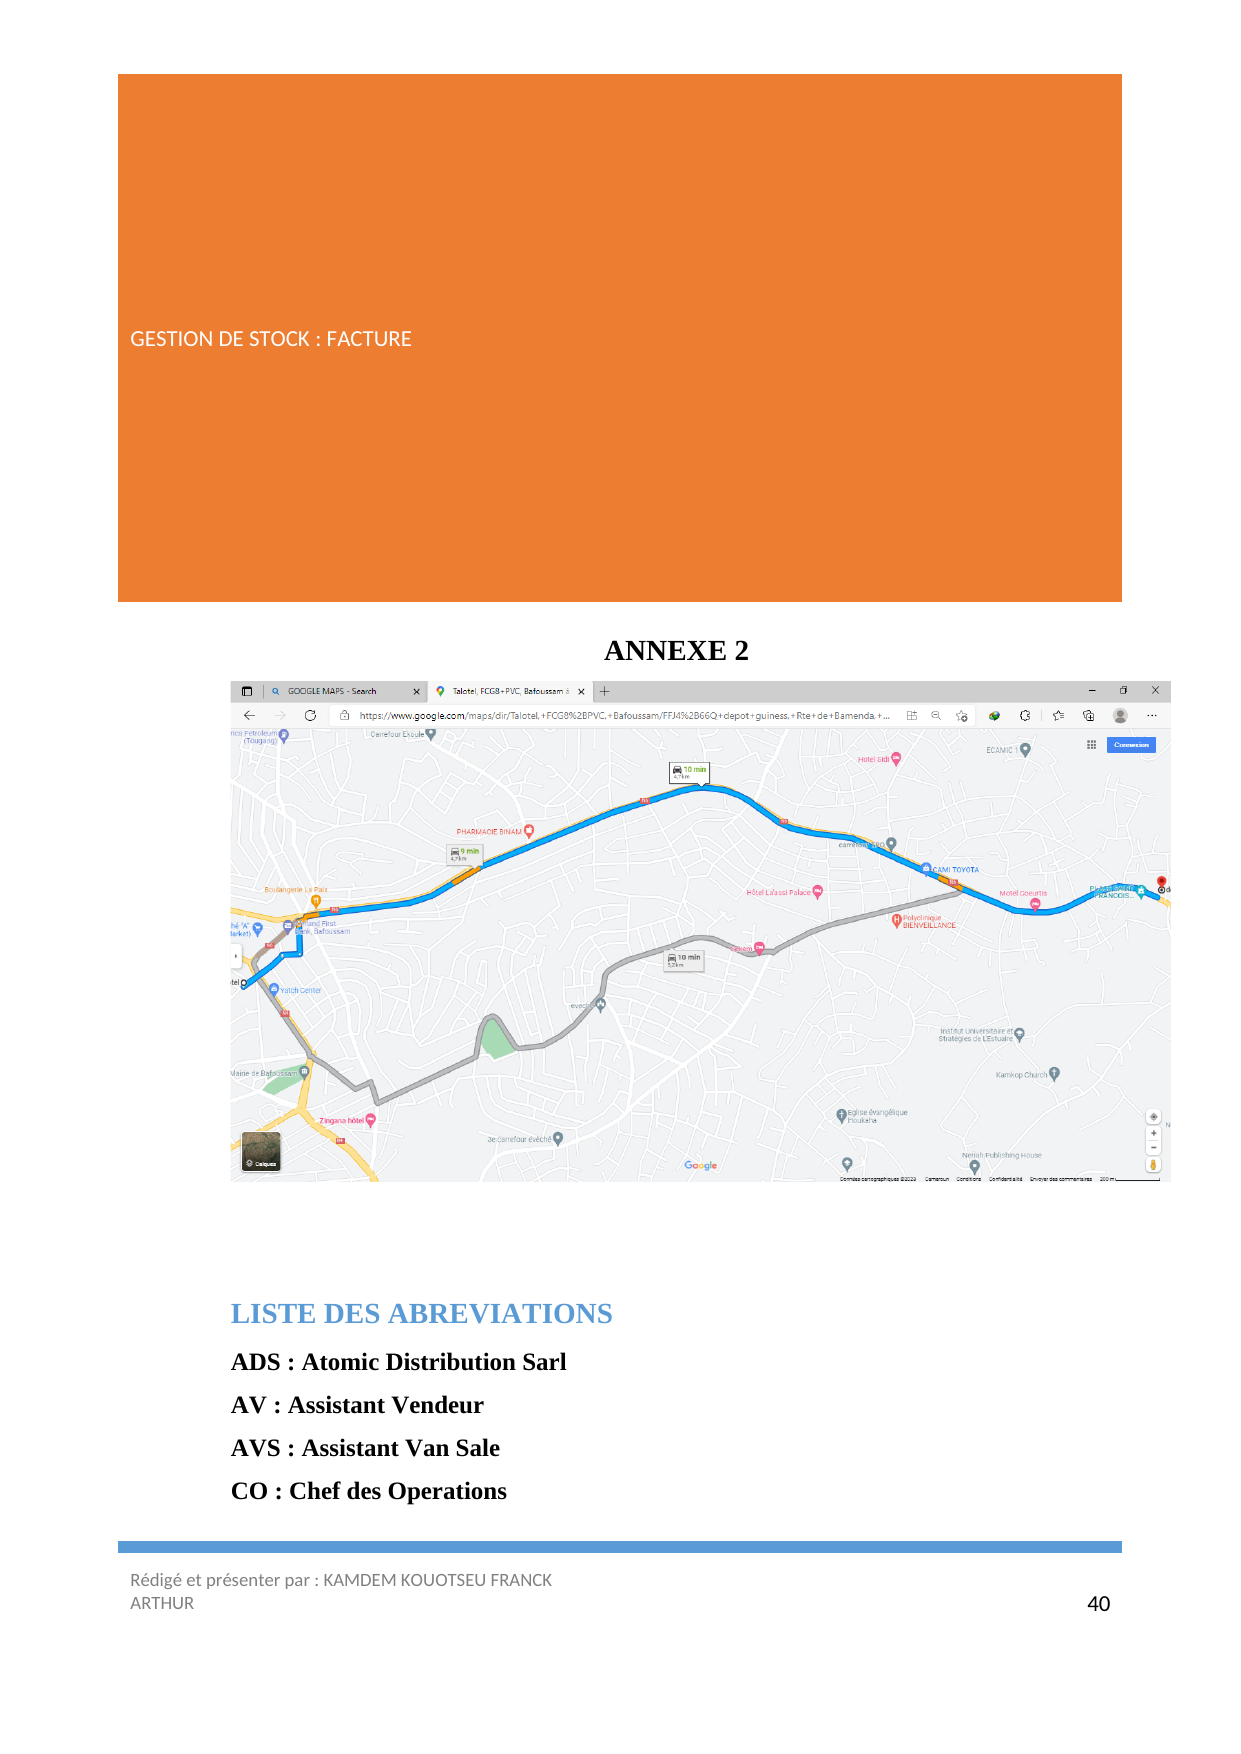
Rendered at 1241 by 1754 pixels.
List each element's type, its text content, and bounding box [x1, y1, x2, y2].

list AVS : Assistant Van Sale [231, 1433, 1122, 1462]
list ADS : Atomic Distribution Sarl [231, 1347, 1122, 1376]
list CO : Chef des Operations [231, 1476, 1122, 1505]
picture [230, 681, 1171, 1182]
list LISTE DES ABREVIATIONS [231, 1297, 1122, 1330]
list ANNEXE 2 [231, 633, 1122, 681]
list AV : Assistant Vendeur [231, 1390, 1122, 1419]
